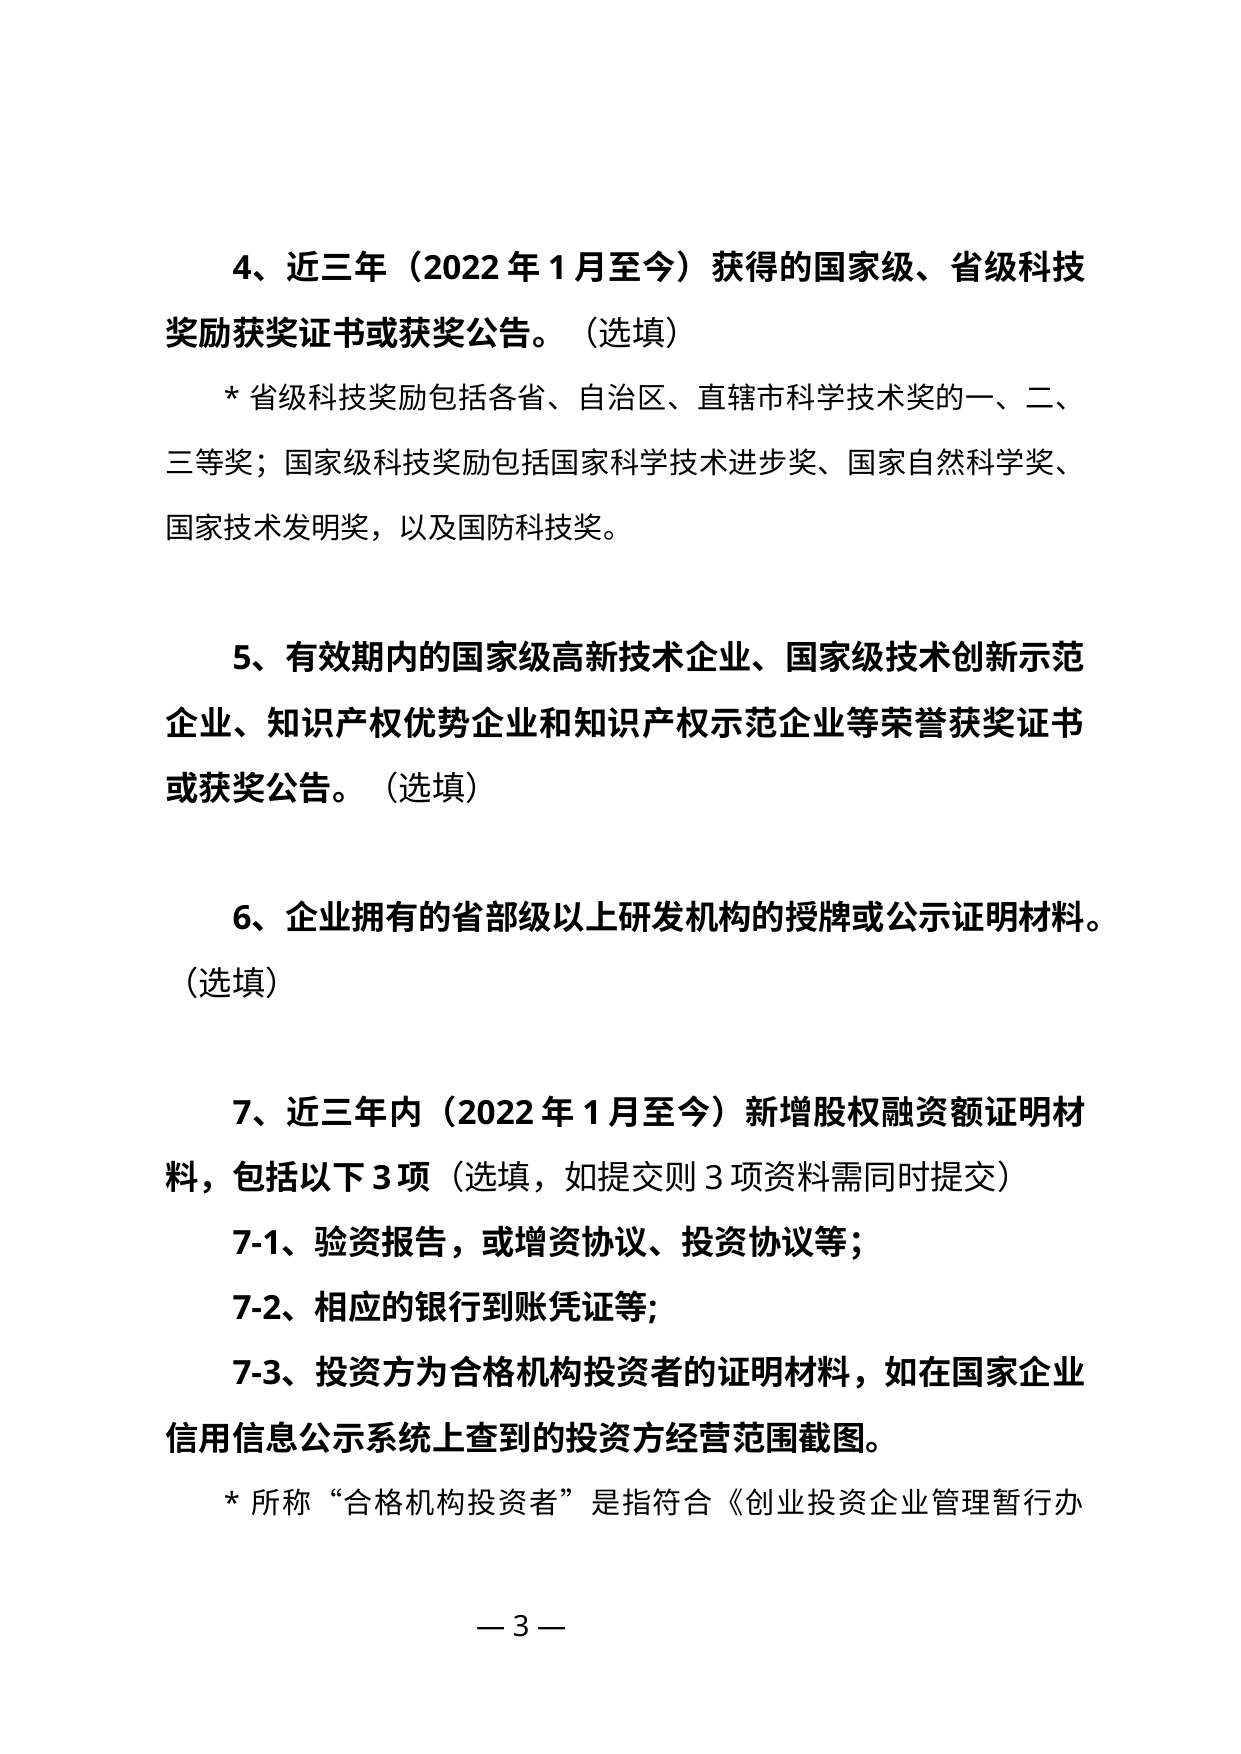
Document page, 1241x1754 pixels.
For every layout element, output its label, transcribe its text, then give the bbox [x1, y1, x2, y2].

text 7-3、投资方为合格机构投资者的证明材料，如在国家企业信用信息公示系统上查到的投资方经营范围截图。 [165, 1338, 1087, 1468]
text 4、近三年（2022年1月至今）获得的国家级、省级科技奖励获奖证书或获奖公告。（选填） [165, 233, 1087, 363]
text 7-2、相应的银行到账凭证等; [165, 1273, 1087, 1338]
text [165, 1468, 1087, 1533]
text * 省级科技奖励包括各省、自治区、直辖市科学技术奖的一、二、三等奖；国家级科技奖励包括国家科学技术进步奖、国家自然科学奖、国家技术发明奖，以及国防科技奖。 [165, 363, 1087, 558]
text 7、近三年内（2022年1月至今）新增股权融资额证明材料，包括以下3项（选填，如提交则3项资料需同时提交） [165, 1078, 1087, 1208]
text 6、企业拥有的省部级以上研发机构的授牌或公示证明材料。（选填） [165, 883, 1087, 1013]
text 5、有效期内的国家级高新技术企业、国家级技术创新示范企业、知识产权优势企业和知识产权示范企业等荣誉获奖证书或获奖公告。（选填） [165, 623, 1087, 818]
text 7-1、验资报告，或增资协议、投资协议等； [165, 1208, 1087, 1273]
